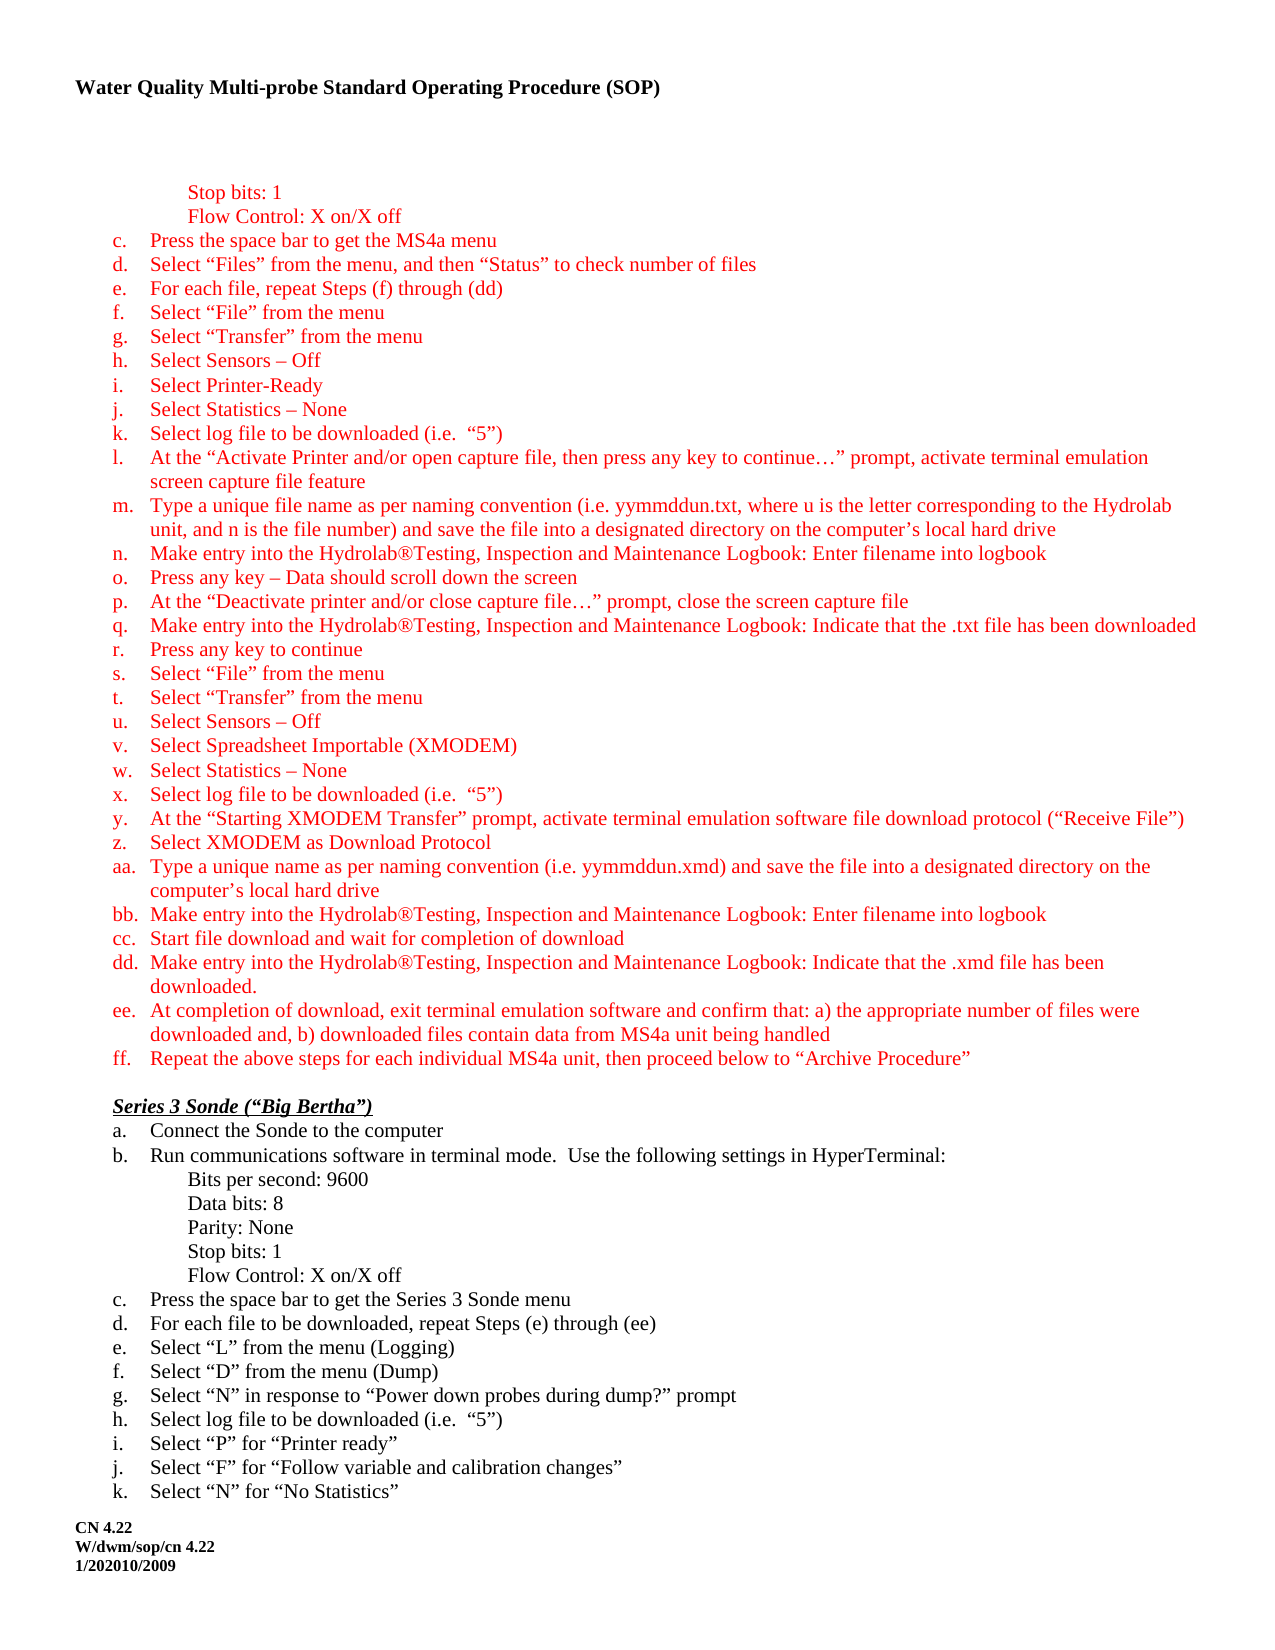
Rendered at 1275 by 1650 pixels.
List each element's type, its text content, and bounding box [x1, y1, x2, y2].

list Make entry into the Hydrolab®Testing, Inspection and Maintenance Logbook: Enter filename into logbook [112, 902, 1200, 926]
list Select Statistics – None [112, 397, 1200, 421]
list Make entry into the Hydrolab®Testing, Inspection and Maintenance Logbook: Enter filename into logbook [112, 541, 1200, 565]
list Press any key – Data should scroll down the screen [112, 565, 1200, 589]
list Run communications software in terminal mode. Use the following settings in HyperTerminal: [112, 1142, 1200, 1167]
text Flow Control: X on/X off [187, 1263, 1200, 1287]
list Select log file to be downloaded (i.e. “5”) [112, 782, 1200, 806]
list Select Printer-Ready [112, 372, 1200, 397]
list At the “Deactivate printer and/or close capture file…” prompt, close the screen capture file [112, 589, 1200, 613]
list At the “Activate Printer and/or open capture file, then press any key to continue…” prompt, activate terminal emulation screen capture file feature [112, 445, 1200, 493]
list Select XMODEM as Download Protocol [112, 830, 1200, 854]
list Select Spreadsheet Importable (XMODEM) [112, 733, 1200, 757]
text Stop bits: 1 [187, 1239, 1200, 1263]
text a. Connect the Sonde to the computer [112, 1118, 1200, 1142]
list Press the space bar to get the Series 3 Sonde menu [112, 1287, 1200, 1311]
list Make entry into the Hydrolab®Testing, Inspection and Maintenance Logbook: Indicate that the .txt file has been downloaded [112, 613, 1200, 637]
list Select “Transfer” from the menu [112, 324, 1200, 348]
list Press the space bar to get the MS4a menu [112, 228, 1200, 252]
text Parity: None [187, 1215, 1200, 1239]
list Select Statistics – None [112, 757, 1200, 782]
list At the “Starting XMODEM Transfer” prompt, activate terminal emulation software file download protocol (“Receive File”) [112, 806, 1200, 830]
text Stop bits: 1 [187, 180, 1200, 204]
text Data bits: 8 [187, 1191, 1200, 1215]
list Select “D” from the menu (Dump) [112, 1359, 1200, 1383]
list Type a unique name as per naming convention (i.e. yymmddun.xmd) and save the file into a designated directory on the computer’s local hard drive [112, 854, 1200, 902]
list Select “P” for “Printer ready” [112, 1431, 1200, 1455]
list Select Sensors – Off [112, 348, 1200, 372]
list For each file to be downloaded, repeat Steps (e) through (ee) [112, 1311, 1200, 1335]
list Select “F” for “Follow variable and calibration changes” [112, 1455, 1200, 1479]
text Flow Control: X on/X off [187, 204, 1200, 228]
list Select “N” in response to “Power down probes during dump?” prompt [112, 1383, 1200, 1407]
list At completion of download, exit terminal emulation software and confirm that: a) the appropriate number of files were downloaded and, b) downloaded files contain data from MS4a unit being handled [112, 998, 1200, 1046]
list Start file download and wait for completion of download [112, 926, 1200, 950]
list Select log file to be downloaded (i.e. “5”) [112, 421, 1200, 445]
list Select “File” from the menu [112, 300, 1200, 324]
text Bits per second: 9600 [187, 1167, 1200, 1191]
list Select “Transfer” from the menu [112, 685, 1200, 709]
list Make entry into the Hydrolab®Testing, Inspection and Maintenance Logbook: Indicate that the .xmd file has been downloaded. [112, 950, 1200, 998]
text Series 3 Sonde (“Big Bertha”) [112, 1094, 1200, 1118]
list Select Sensors – Off [112, 709, 1200, 733]
list Select “File” from the menu [112, 661, 1200, 685]
list Select “N” for “No Statistics” [112, 1479, 1200, 1503]
list Type a unique file name as per naming convention (i.e. yymmddun.txt, where u is the letter corresponding to the Hydrolab unit, and n is the file number) and save the file into a designated directory on the computer’s local hard drive [112, 493, 1200, 541]
list Select “L” from the menu (Logging) [112, 1335, 1200, 1359]
list Select “Files” from the menu, and then “Status” to check number of files [112, 252, 1200, 276]
list For each file, repeat Steps (f) through (dd) [112, 276, 1200, 300]
list Repeat the above steps for each individual MS4a unit, then proceed below to “Archive Procedure” [112, 1046, 1200, 1070]
list Select log file to be downloaded (i.e. “5”) [112, 1407, 1200, 1431]
list Press any key to continue [112, 637, 1200, 661]
